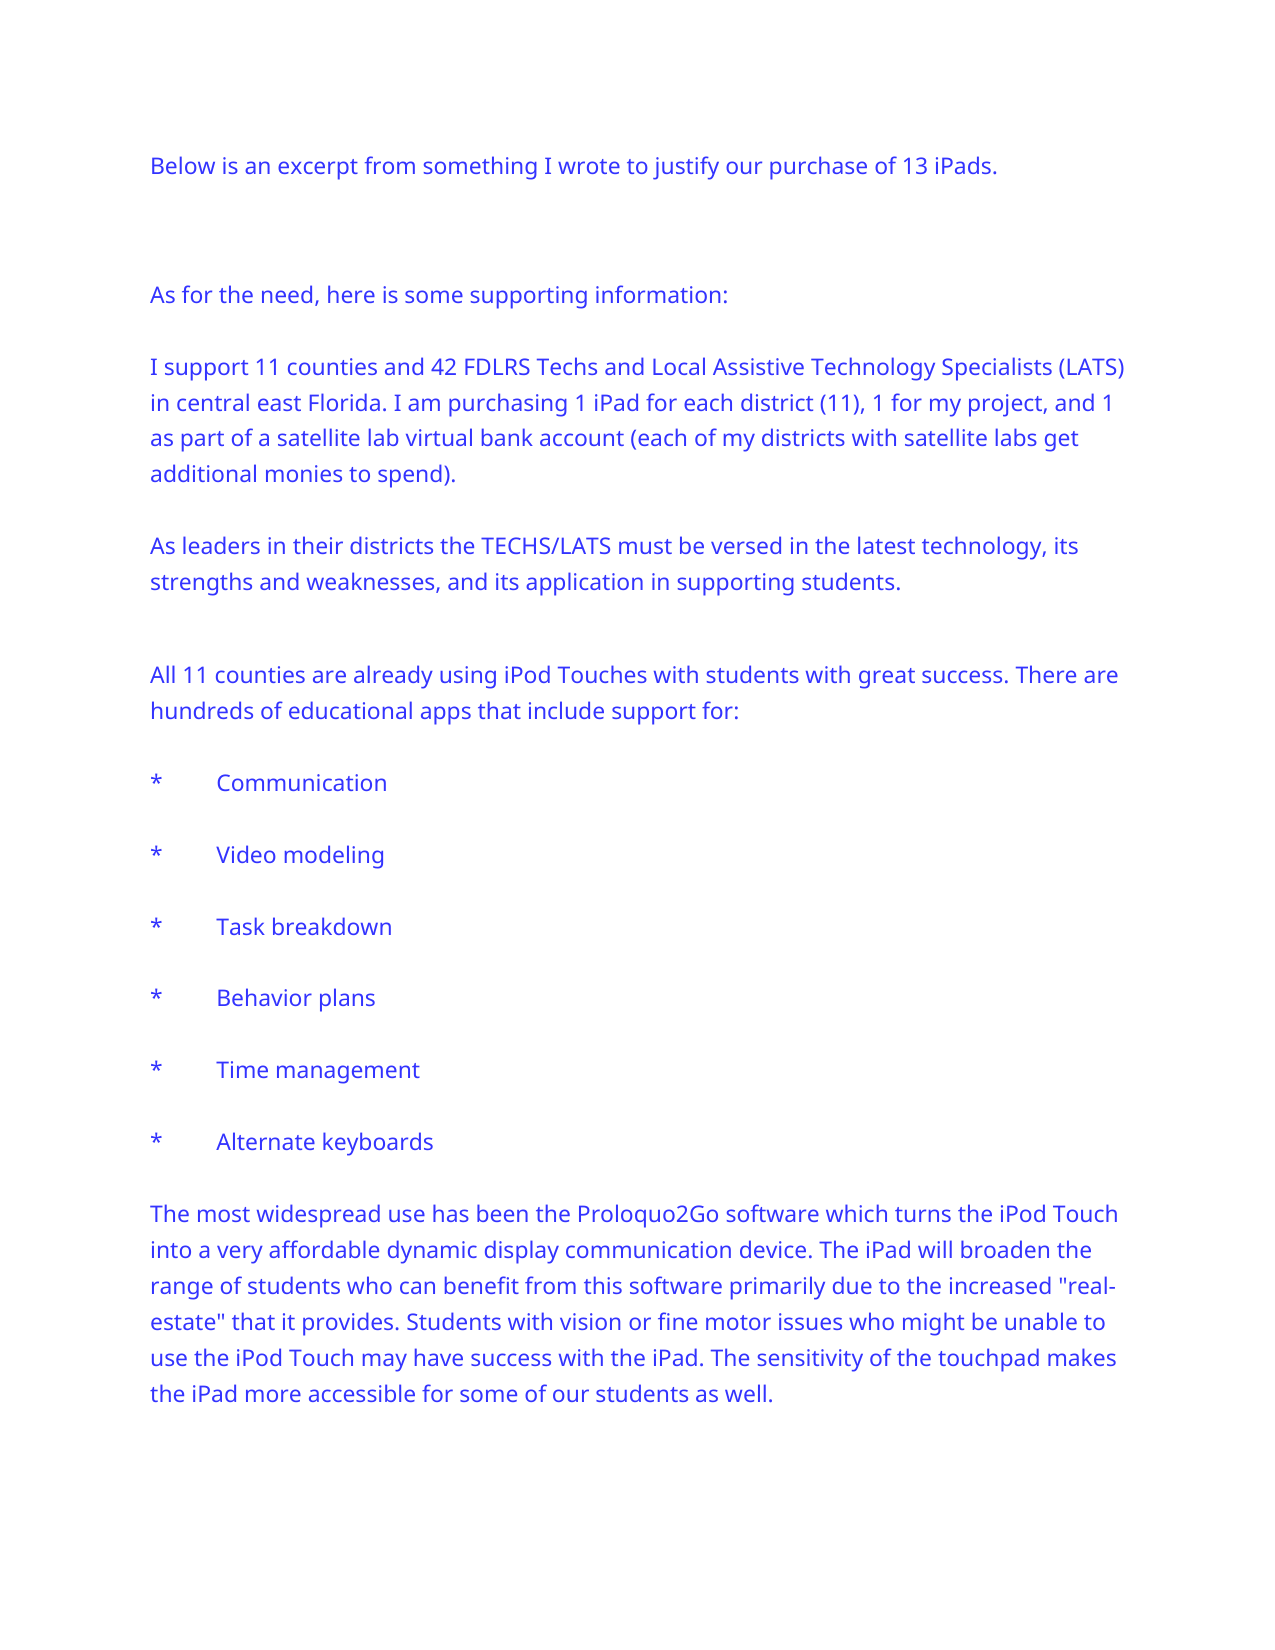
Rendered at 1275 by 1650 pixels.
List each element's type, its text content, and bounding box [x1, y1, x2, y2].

text Below is an excerpt from something I wrote to justify our purchase of 13 iPads. [150, 150, 1125, 181]
text All 11 counties are already using iPod Touches with students with great success. There are hundreds of educational apps that include support for: * Communication * Video modeling * Task breakdown * Behavior plans * Time management * Alternate keyboards The most widespread use has been the Proloquo2Go software which turns the iPod Touch into a very affordable dynamic display communication device. The iPad will broaden the range of students who can benefit from this software primarily due to the increased "real-estate" that it provides. Students with vision or fine motor issues who might be unable to use the iPod Touch may have success with the iPad. The sensitivity of the touchpad makes the iPad more accessible for some of our students as well. [150, 623, 1125, 1445]
text As for the need, here is some supporting information: I support 11 counties and 42 FDLRS Techs and Local Assistive Technology Specialists (LATS) in central east Florida. I am purchasing 1 iPad for each district (11), 1 for my project, and 1 as part of a satellite lab virtual bank account (each of my districts with satellite labs get additional monies to spend). As leaders in their districts the TECHS/LATS must be versed in the latest technology, its strengths and weaknesses, and its application in supporting students. [150, 207, 1125, 597]
